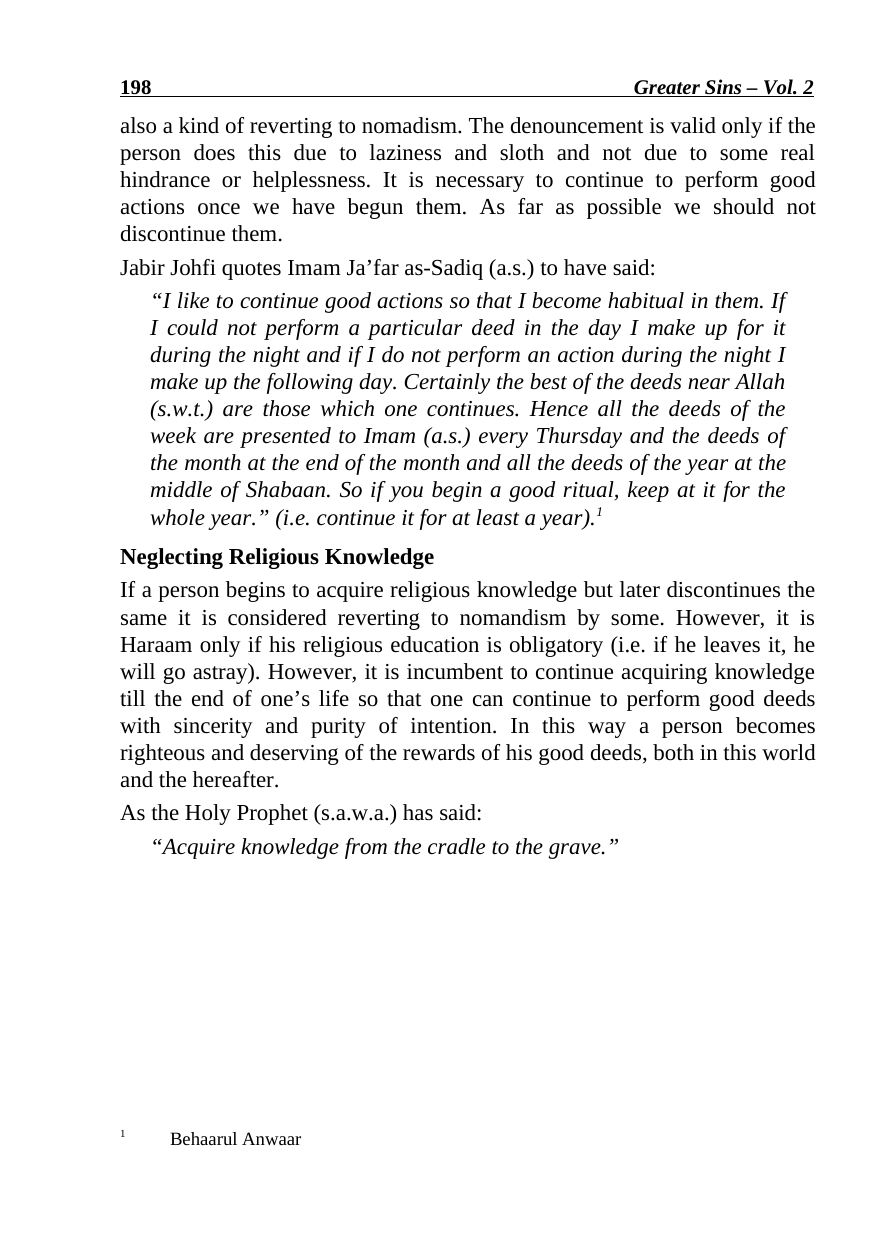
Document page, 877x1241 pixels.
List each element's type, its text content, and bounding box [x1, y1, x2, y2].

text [120, 112, 817, 247]
text As the Holy Prophet (s.a.w.a.) has said: [120, 799, 817, 826]
text Jabir Johfi quotes Imam Ja’far as-Sadiq (a.s.) to have said: [120, 253, 817, 280]
text “Acquire knowledge from the cradle to the grave.” [150, 832, 787, 859]
text If a person begins to acquire religious knowledge but later discontinues the same it is considered reverting to nomandism by some. However, it is Haraam only if his religious education is obligatory (i.e. if he leaves it, he will go astray). However, it is incumbent to continue acquiring knowledge till the end of one’s life so that one can continue to perform good deeds with sincerity and purity of intention. In this way a person becomes righteous and deserving of the rewards of his good deeds, both in this world and the hereafter. [120, 576, 817, 793]
subtitle Neglecting Religious Knowledge [120, 543, 817, 570]
text “I like to continue good actions so that I become habitual in them. If I could not perform a particular deed in the day I make up for it during the night and if I do not perform an action during the night I make up the following day. Certainly the best of the deeds near Allah (s.w.t.) are those which one continues. Hence all the deeds of the week are presented to Imam (a.s.) every Thursday and the deeds of the month at the end of the month and all the deeds of the year at the middle of Shabaan. So if you begin a good ritual, keep at it for the whole year.” (i.e. continue it for at least a year). [150, 287, 787, 530]
